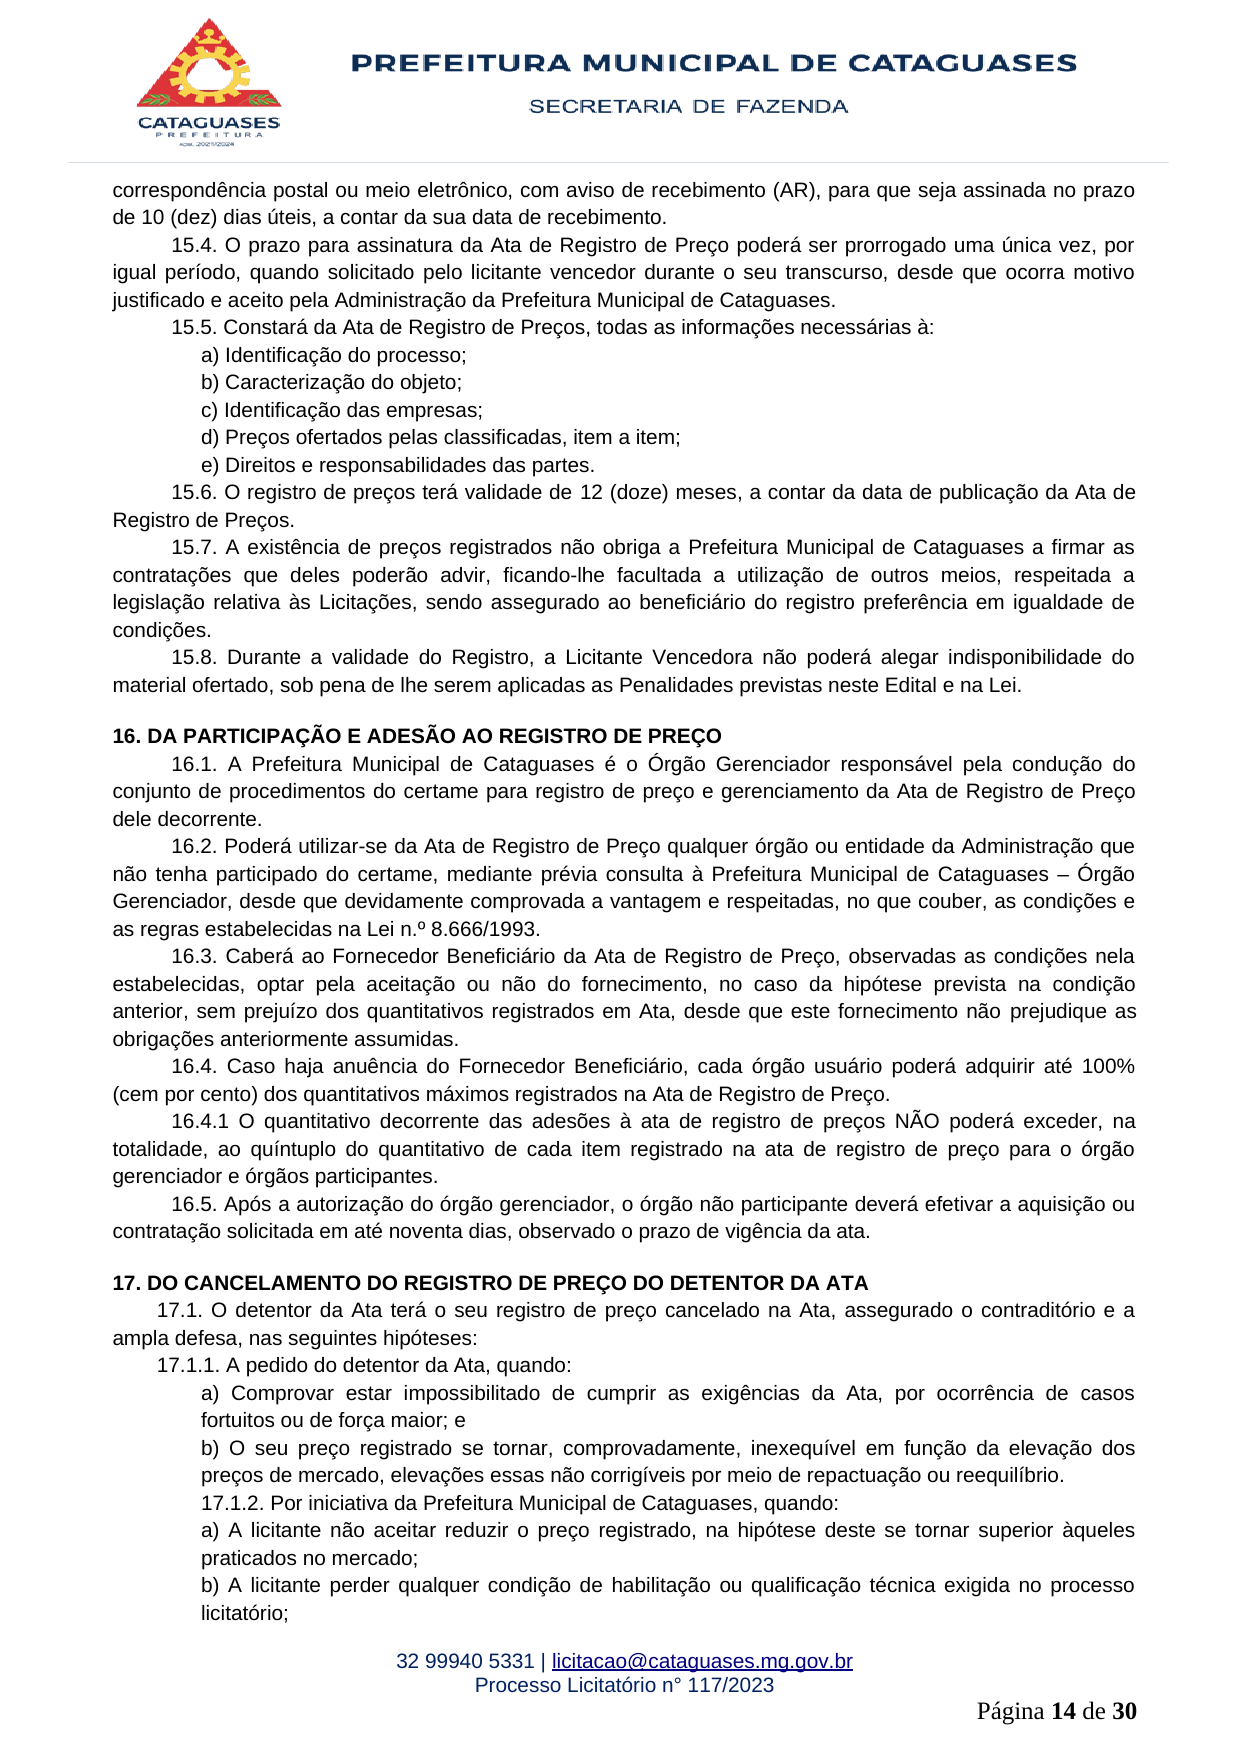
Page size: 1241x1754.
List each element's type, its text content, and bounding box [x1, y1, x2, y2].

text 15.4. O prazo para assinatura da Ata de Registro de Preço poderá ser prorrogado uma única vez, por igual período, quando solicitado pelo licitante vencedor durante o seu transcurso, desde que ocorra motivo justificado e aceito pela Administração da Prefeitura Municipal de Cataguases. [112, 232, 1137, 311]
text 15.5. Constará da Ata de Registro de Preços, todas as informações necessárias à: [112, 315, 1137, 339]
text e) Direitos e responsabilidades das partes. [201, 452, 1137, 476]
text 17. DO CANCELAMENTO DO REGISTRO DE PREÇO DO DETENTOR DA ATA [112, 1270, 1137, 1294]
text 15.7. A existência de preços registrados não obriga a Prefeitura Municipal de Cataguases a firmar as contratações que deles poderão advir, ficando-lhe facultada a utilização de outros meios, respeitada a legislação relativa às Licitações, sendo assegurado ao beneficiário do registro preferência em igualdade de condições. [112, 535, 1137, 641]
text c) Identificação das empresas; [201, 397, 1137, 421]
text 15.8. Durante a validade do Registro, a Licitante Vencedora não poderá alegar indisponibilidade do material ofertado, sob pena de lhe serem aplicadas as Penalidades previstas neste Edital e na Lei. [112, 645, 1137, 696]
text a) Identificação do processo; [201, 342, 1137, 366]
text 16.1. A Prefeitura Municipal de Cataguases é o Órgão Gerenciador responsável pela condução do conjunto de procedimentos do certame para registro de preço e gerenciamento da Ata de Registro de Preço dele decorrente. [112, 751, 1137, 830]
text d) Preços ofertados pelas classificadas, item a item; [201, 425, 1137, 449]
text b) Caracterização do objeto; [201, 370, 1137, 394]
text 17.1. O detentor da Ata terá o seu registro de preço cancelado na Ata, assegurado o contraditório e a ampla defesa, nas seguintes hipóteses: [112, 1298, 1137, 1349]
text 15.6. O registro de preços terá validade de 12 (doze) meses, a contar da data de publicação da Ata de Registro de Preços. [112, 480, 1137, 531]
text b) A licitante perder qualquer condição de habilitação ou qualificação técnica exigida no processo licitatório; [201, 1573, 1137, 1624]
text 16.5. Após a autorização do órgão gerenciador, o órgão não participante deverá efetivar a aquisição ou contratação solicitada em até noventa dias, observado o prazo de vigência da ata. [112, 1191, 1137, 1243]
text b) O seu preço registrado se tornar, comprovadamente, inexequível em função da elevação dos preços de mercado, elevações essas não corrigíveis por meio de repactuação ou reequilíbrio. [201, 1435, 1137, 1487]
picture [68, 15, 1169, 163]
text a) A licitante não aceitar reduzir o preço registrado, na hipótese deste se tornar superior àqueles praticados no mercado; [201, 1518, 1137, 1569]
text 16.4.1 O quantitativo decorrente das adesões à ata de registro de preços NÃO poderá exceder, na totalidade, ao quíntuplo do quantitativo de cada item registrado na ata de registro de preço para o órgão gerenciador e órgãos participantes. [112, 1109, 1137, 1188]
text a) Comprovar estar impossibilitado de cumprir as exigências da Ata, por ocorrência de casos fortuitos ou de força maior; e [201, 1380, 1137, 1432]
text 16.2. Poderá utilizar-se da Ata de Registro de Preço qualquer órgão ou entidade da Administração que não tenha participado do certame, mediante prévia consulta à Prefeitura Municipal de Cataguases – Órgão Gerenciador, desde que devidamente comprovada a vantagem e respeitadas, no que couber, as condições e as regras estabelecidas na Lei n.º 8.666/1993. [112, 834, 1137, 940]
text 16. DA PARTICIPAÇÃO E ADESÃO AO REGISTRO DE PREÇO [112, 724, 1137, 748]
text 16.3. Caberá ao Fornecedor Beneficiário da Ata de Registro de Preço, observadas as condições nela estabelecidas, optar pela aceitação ou não do fornecimento, no caso da hipótese prevista na condição anterior, sem prejuízo dos quantitativos registrados em Ata, desde que este fornecimento não prejudique as obrigações anteriormente assumidas. [112, 944, 1137, 1050]
text 17.1.1. A pedido do detentor da Ata, quando: [112, 1353, 1137, 1377]
text 17.1.2. Por iniciativa da Prefeitura Municipal de Cataguases, quando: [201, 1490, 1137, 1514]
text 16.4. Caso haja anuência do Fornecedor Beneficiário, cada órgão usuário poderá adquirir até 100% (cem por cento) dos quantitativos máximos registrados na Ata de Registro de Preço. [112, 1054, 1137, 1105]
